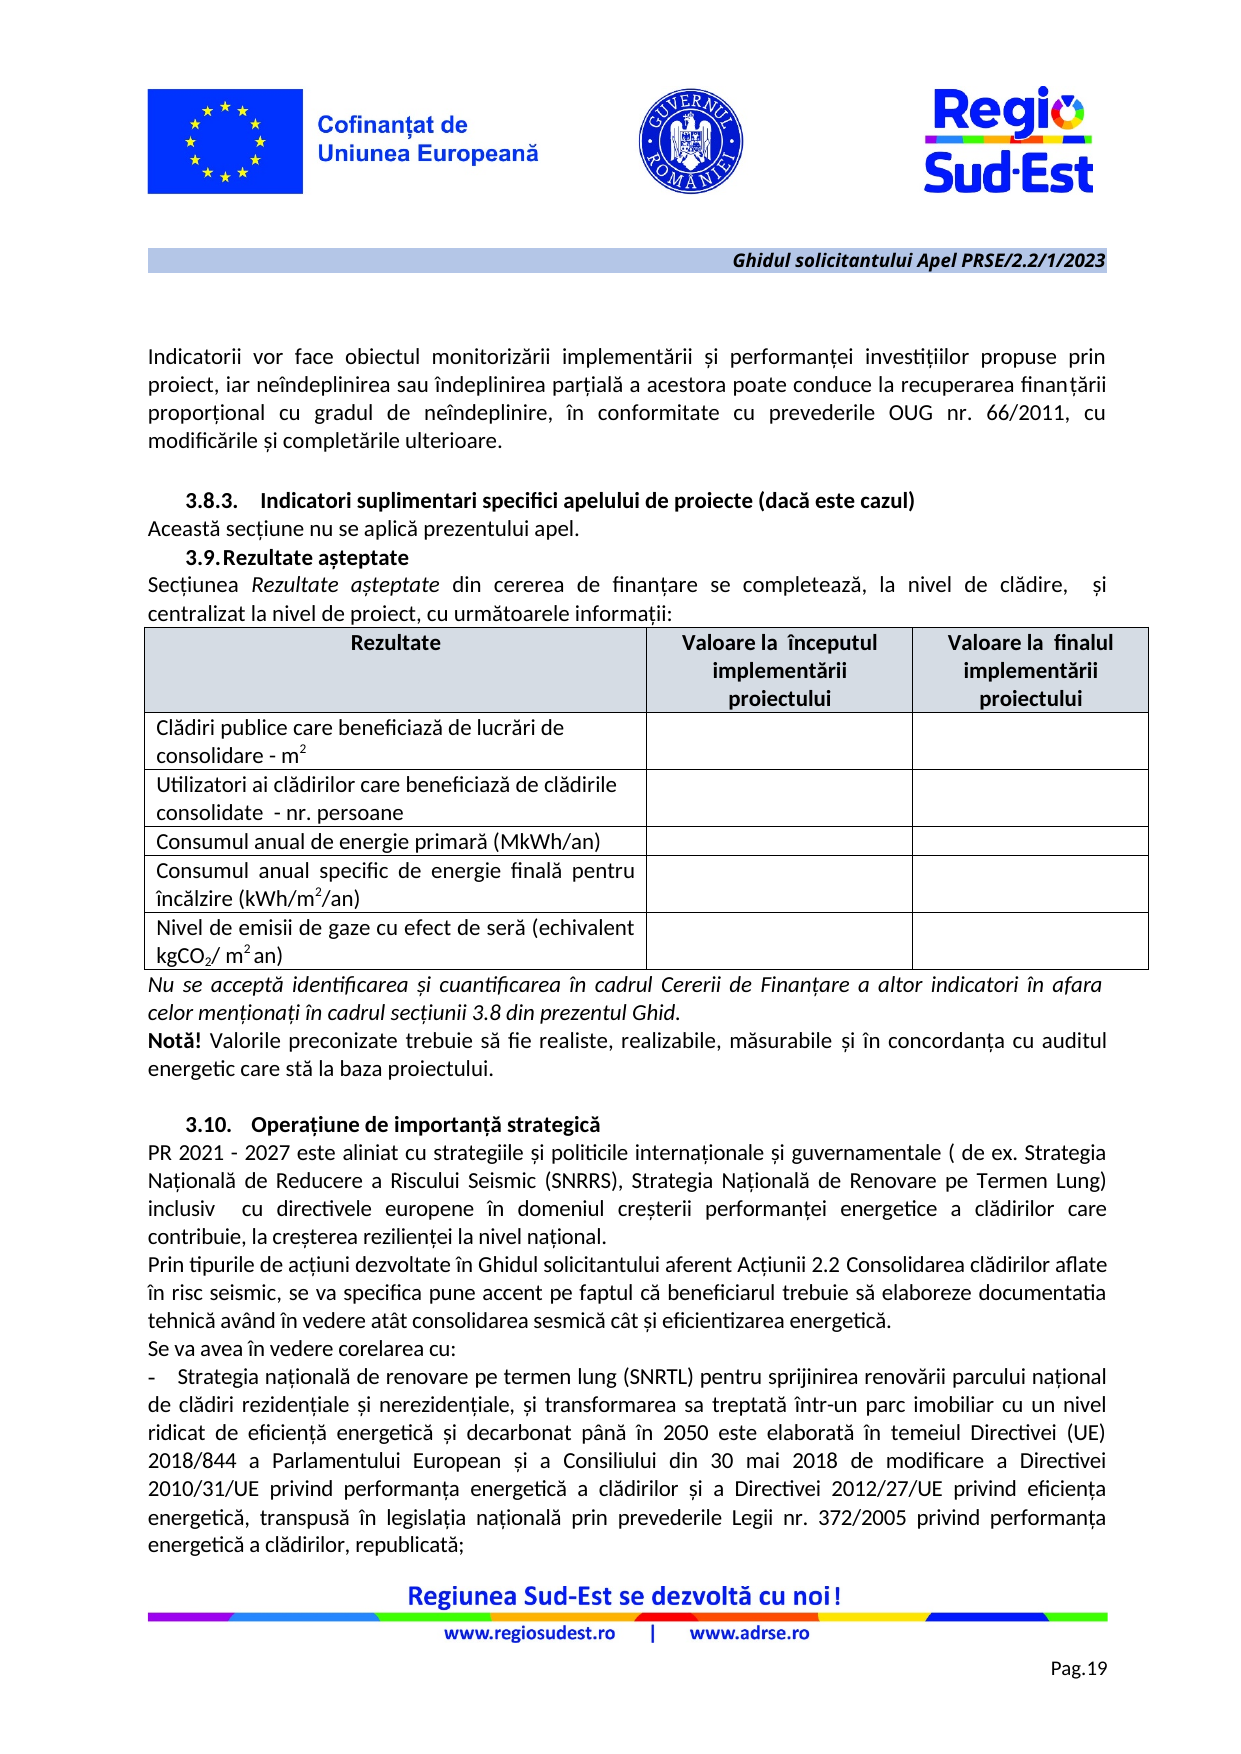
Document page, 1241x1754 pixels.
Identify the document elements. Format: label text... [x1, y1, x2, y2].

text PR 2021 - 2027 este aliniat cu strategiile și politicile internaționale și guvernamentale ( de ex. Strategia Națională de Reducere a Riscului Seismic (SNRRS), Strategia Națională de Renovare pe Termen Lung) inclusiv cu directivele europene în domeniul creşterii performanței energetice a clădirilor care contribuie, la creșterea rezilienței la nivel național. [148, 1138, 1107, 1250]
table_cell [647, 856, 912, 912]
subtitle Rezultate așteptate [185, 543, 1107, 571]
table_cell [647, 913, 912, 969]
text Nu se acceptă identificarea și cuantificarea în cadrul Cererii de Finanțare a altor indicatori în afara celor menționați în cadrul secțiunii 3.8 din prezentul Ghid. [148, 970, 1107, 1026]
list Strategia națională de renovare pe termen lung (SNRTL) pentru sprijinirea renovării parcului național de clădiri rezidențiale și nerezidențiale, și transformarea sa treptată într-un parc imobiliar cu un nivel ridicat de eficiență energetică și decarbonat până în 2050 este elaborată în temeiul Directivei (UE) 2018/844 a Parlamentului European și a Consiliului din 30 mai 2018 de modificare a Directivei 2010/31/UE privind performanța energetică a clădirilor și a Directivei 2012/27/UE privind eficiența energetică, transpusă în legislația națională prin prevederile Legii nr. 372/2005 privind performanța energetică a clădirilor, republicată; [148, 1362, 1107, 1559]
table_cell [913, 713, 1148, 769]
table_cell Utilizatori ai clădirilor care beneficiază de clădirile consolidate - nr. persoane [145, 770, 646, 826]
text Această secțiune nu se aplică prezentului apel. [148, 514, 1107, 543]
table_cell [647, 713, 912, 769]
text Indicatorii vor face obiectul monitorizării implementării și performanței investițiilor propuse prin proiect, iar neîndeplinirea sau îndeplinirea parțială a acestora poate conduce la recuperarea finanţării proporţional cu gradul de neîndeplinire, în conformitate cu prevederile OUG nr. 66/2011, cu modificările şi completările ulterioare. [148, 342, 1107, 454]
table_cell [647, 827, 912, 855]
text Prin tipurile de acţiuni dezvoltate în Ghidul solicitantului aferent Acțiunii 2.2 Consolidarea clădirilor aflate în risc seismic, se va specifica pune accent pe faptul că beneficiarul trebuie să elaboreze documentatia tehnică având în vedere atât consolidarea sesmică cât și eficientizarea energetică. [148, 1250, 1107, 1334]
subtitle Operaţiune de importanţă strategică [185, 1110, 1107, 1138]
subtitle Indicatori suplimentari specifici apelului de proiecte (dacă este cazul) [185, 487, 1107, 514]
text Notă! Valorile preconizate trebuie să fie realiste, realizabile, măsurabile și în concordanța cu auditul energetic care stă la baza proiectului. [148, 1026, 1107, 1082]
table_cell [913, 913, 1148, 969]
table_cell [913, 770, 1148, 826]
table_header Valoare la finalul implementării proiectului [913, 628, 1148, 712]
table_header Rezultate [145, 628, 646, 712]
table_cell [913, 827, 1148, 855]
text Se va avea în vedere corelarea cu: [148, 1334, 1107, 1362]
table_cell [913, 856, 1148, 912]
table_cell Consumul anual de energie primară (MkWh/an) [145, 827, 646, 855]
table_cell [647, 770, 912, 826]
text Secțiunea Rezultate așteptate din cererea de finanţare se completează, la nivel de clădire, și centralizat la nivel de proiect, cu următoarele informații: [148, 571, 1107, 627]
table_header Valoare la începutul implementării proiectului [647, 628, 912, 712]
picture [147, 1586, 1108, 1643]
picture [147, 86, 1093, 195]
table_cell Clădiri publice care beneficiază de lucrări de consolidare - m2 [145, 713, 646, 769]
table_cell Nivel de emisii de gaze cu efect de seră (echivalent kgCO2/ m2 an) [145, 913, 646, 969]
table_cell Consumul anual specific de energie finală pentru încălzire (kWh/m2/an) [145, 856, 646, 912]
